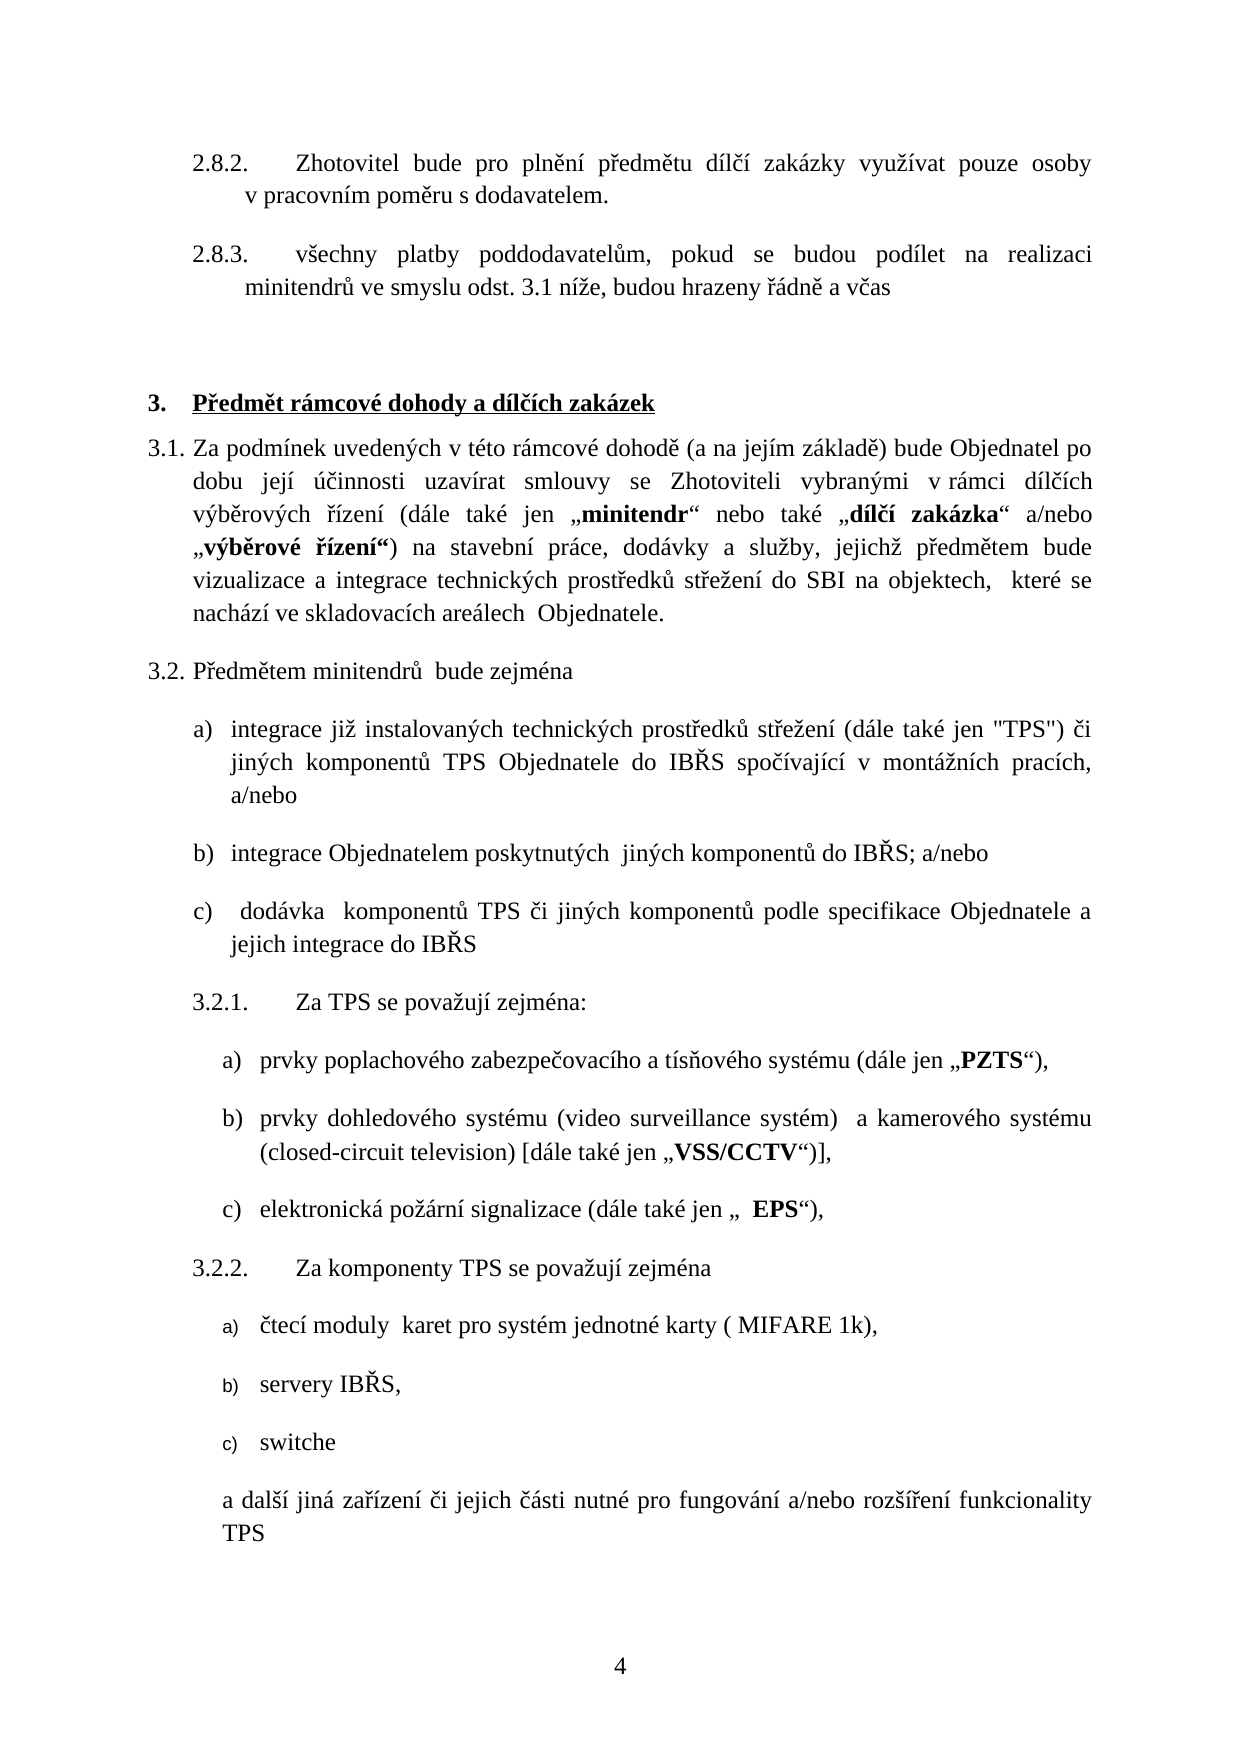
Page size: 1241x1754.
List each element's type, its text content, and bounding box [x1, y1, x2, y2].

list Zhotovitel bude pro plnění předmětu dílčí zakázky využívat pouze osoby v pracovním poměru s dodavatelem. [192, 148, 1093, 209]
list Za TPS se považují zejména: [192, 987, 1093, 1016]
list všechny platby poddodavatelům, pokud se budou podílet na realizaci minitendrů ve smyslu odst. 3.1 níže, budou hrazeny řádně a včas [192, 239, 1093, 300]
list integrace Objednatelem poskytnutých jiných komponentů do IBŘS; a/nebo [193, 838, 1093, 867]
list Předmět rámcové dohody a dílčích zakázek [148, 388, 1093, 416]
list dodávka komponentů TPS či jiných komponentů podle specifikace Objednatele a jejich integrace do IBŘS [193, 896, 1093, 958]
list prvky poplachového zabezpečovacího a tísňového systému (dále jen „PZTS“), [222, 1046, 1093, 1074]
list prvky dohledového systému (video surveillance systém) a kamerového systému (closed-circuit television) [dále také jen „VSS/CCTV“)], [222, 1103, 1093, 1165]
list čtecí moduly karet pro systém jednotné karty ( MIFARE 1k), [222, 1311, 1093, 1339]
list Za podmínek uvedených v této rámcové dohodě (a na jejím základě) bude Objednatel po dobu její účinnosti uzavírat smlouvy se Zhotoviteli vybranými v rámci dílčích výběrových řízení (dále také jen „minitendr“ nebo také „dílčí zakázka“ a/nebo „výběrové řízení“) na stavební práce, dodávky a služby, jejichž předmětem bude vizualizace a integrace technických prostředků střežení do SBI na objektech, které se nachází ve skladovacích areálech Objednatele. [148, 433, 1093, 627]
list Za komponenty TPS se považují zejména [192, 1253, 1093, 1281]
list Předmětem minitendrů bude zejména [148, 656, 1093, 685]
list integrace již instalovaných technických prostředků střežení (dále také jen "TPS") či jiných komponentů TPS Objednatele do IBŘS spočívající v montážních pracích, a/nebo [193, 714, 1093, 809]
list servery IBŘS, [222, 1369, 1093, 1397]
text a další jiná zařízení či jejich části nutné pro fungování a/nebo rozšíření funkcionality TPS [222, 1485, 1093, 1546]
list elektronická požární signalizace (dále také jen „ EPS“), [222, 1194, 1093, 1223]
list switche [222, 1427, 1093, 1455]
